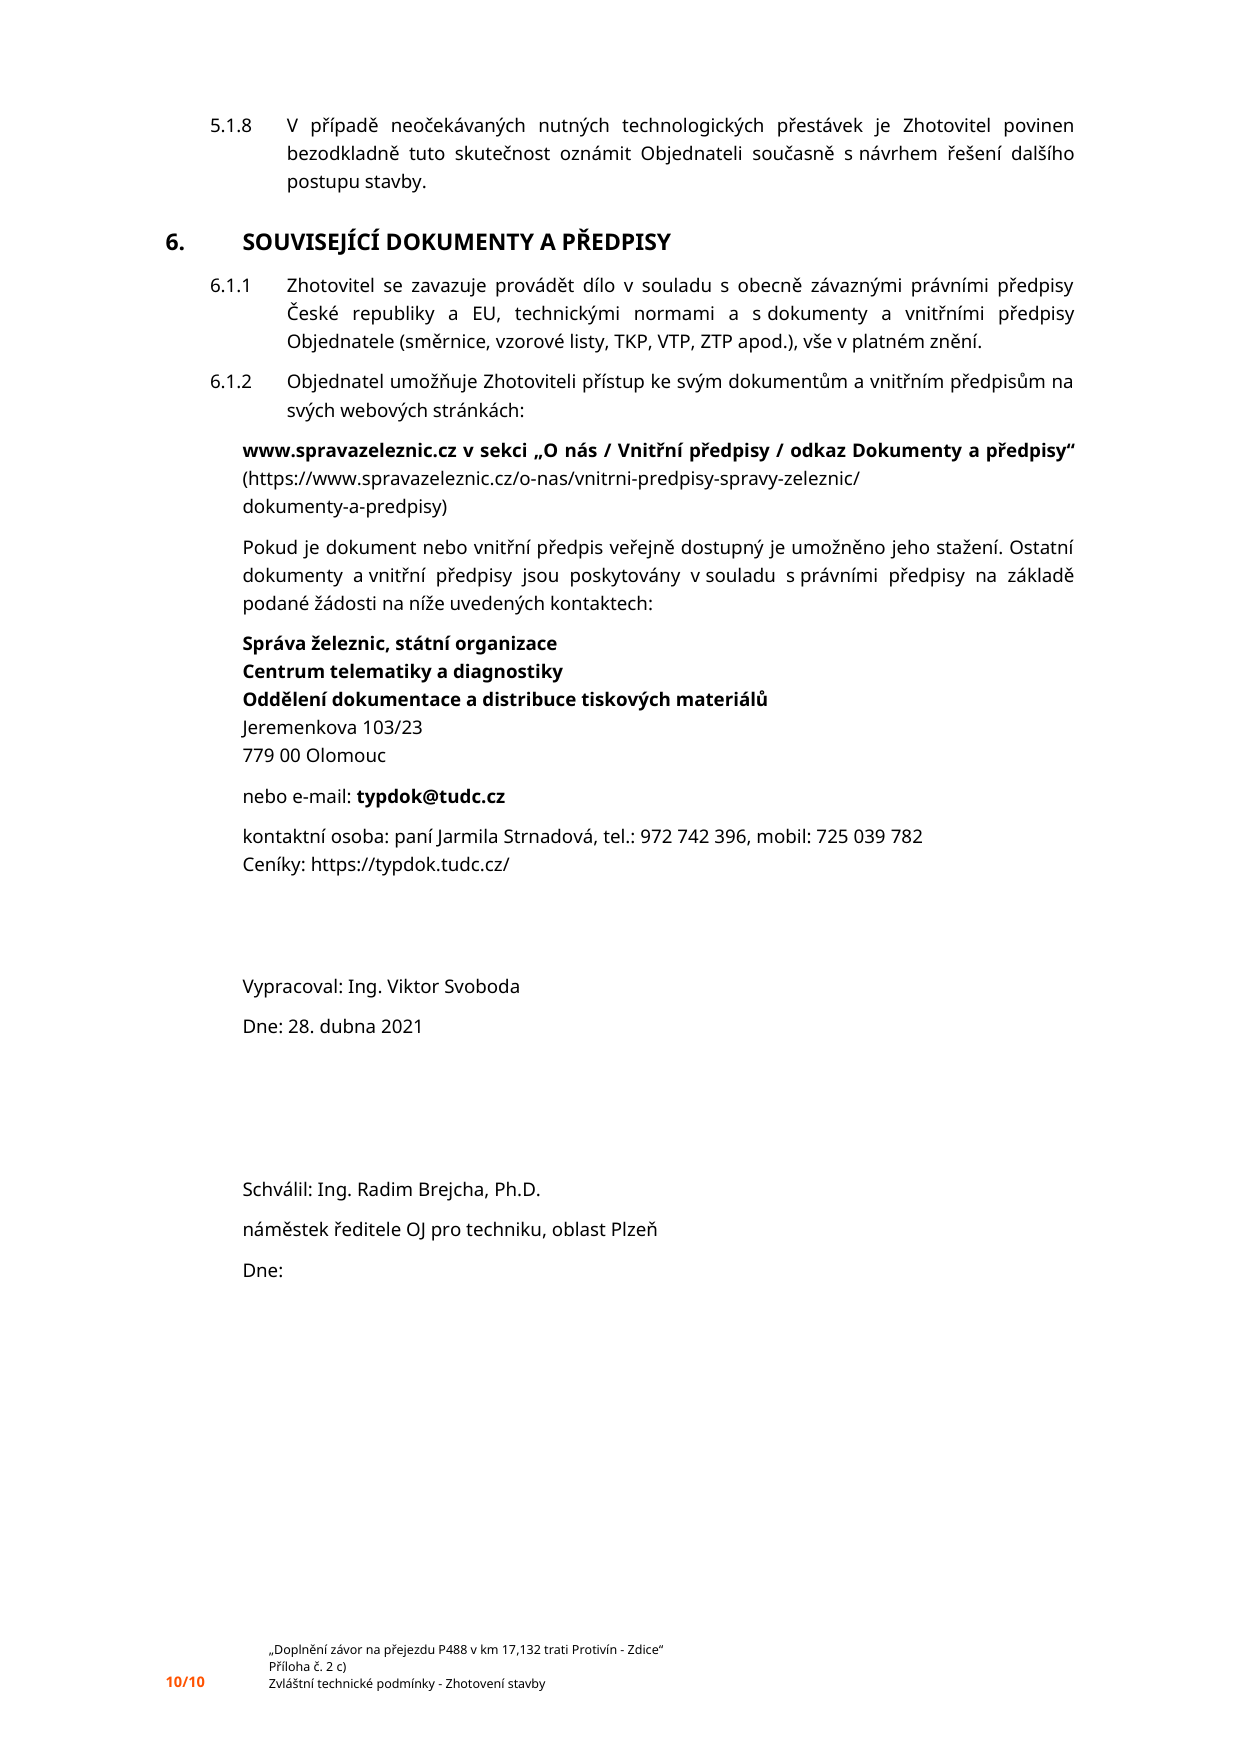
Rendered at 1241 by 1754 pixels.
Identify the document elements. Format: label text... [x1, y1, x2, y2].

text V případě neočekávaných nutných technologických přestávek je Zhotovitel povinen bezodkladně tuto skutečnost oznámit Objednateli současně s návrhem řešení dalšího postupu stavby. [210, 112, 1075, 194]
text Jeremenkova 103/23 [242, 714, 1075, 740]
text SOUVISEJÍCÍ DOKUMENTY A PŘEDPISY [165, 225, 1075, 257]
text Centrum telematiky a diagnostiky [242, 658, 1075, 684]
text Zhotovitel se zavazuje provádět dílo v souladu s obecně závaznými právními předpisy České republiky a EU, technickými normami a s dokumenty a vnitřními předpisy Objednatele (směrnice, vzorové listy, TKP, VTP, ZTP apod.), vše v platném znění. [210, 272, 1075, 354]
text Správa železnic, státní organizace [242, 631, 1075, 656]
text kontaktní osoba: paní Jarmila Strnadová, tel.: 972 742 396, mobil: 725 039 782 [242, 824, 1075, 849]
text Dne: 28. dubna 2021 [242, 1014, 1075, 1039]
text Dne: [242, 1257, 1075, 1282]
text Objednatel umožňuje Zhotoviteli přístup ke svým dokumentům a vnitřním předpisům na svých webových stránkách: [210, 369, 1075, 422]
text Ceníky: https://typdok.tudc.cz/ [242, 852, 1075, 877]
text Oddělení dokumentace a distribuce tiskových materiálů [242, 687, 1075, 712]
text www.spravazeleznic.cz v sekci „O nás / Vnitřní předpisy / odkaz Dokumenty a předpisy“ (https://www.spravazeleznic.cz/o-nas/vnitrni-predpisy-spravy-zeleznic/ dokumenty-a-predpisy) [242, 437, 1075, 519]
text Pokud je dokument nebo vnitřní předpis veřejně dostupný je umožněno jeho stažení. Ostatní dokumenty a vnitřní předpisy jsou poskytovány v souladu s právními předpisy na základě podané žádosti na níže uvedených kontaktech: [242, 534, 1075, 616]
text Vypracoval: Ing. Viktor Svoboda [242, 973, 1075, 999]
text 779 00 Olomouc [242, 743, 1075, 768]
text Schválil: Ing. Radim Brejcha, Ph.D. [242, 1176, 1075, 1201]
text nebo e-mail: typdok@tudc.cz [242, 783, 1075, 809]
text náměstek ředitele OJ pro techniku, oblast Plzeň [242, 1216, 1075, 1242]
